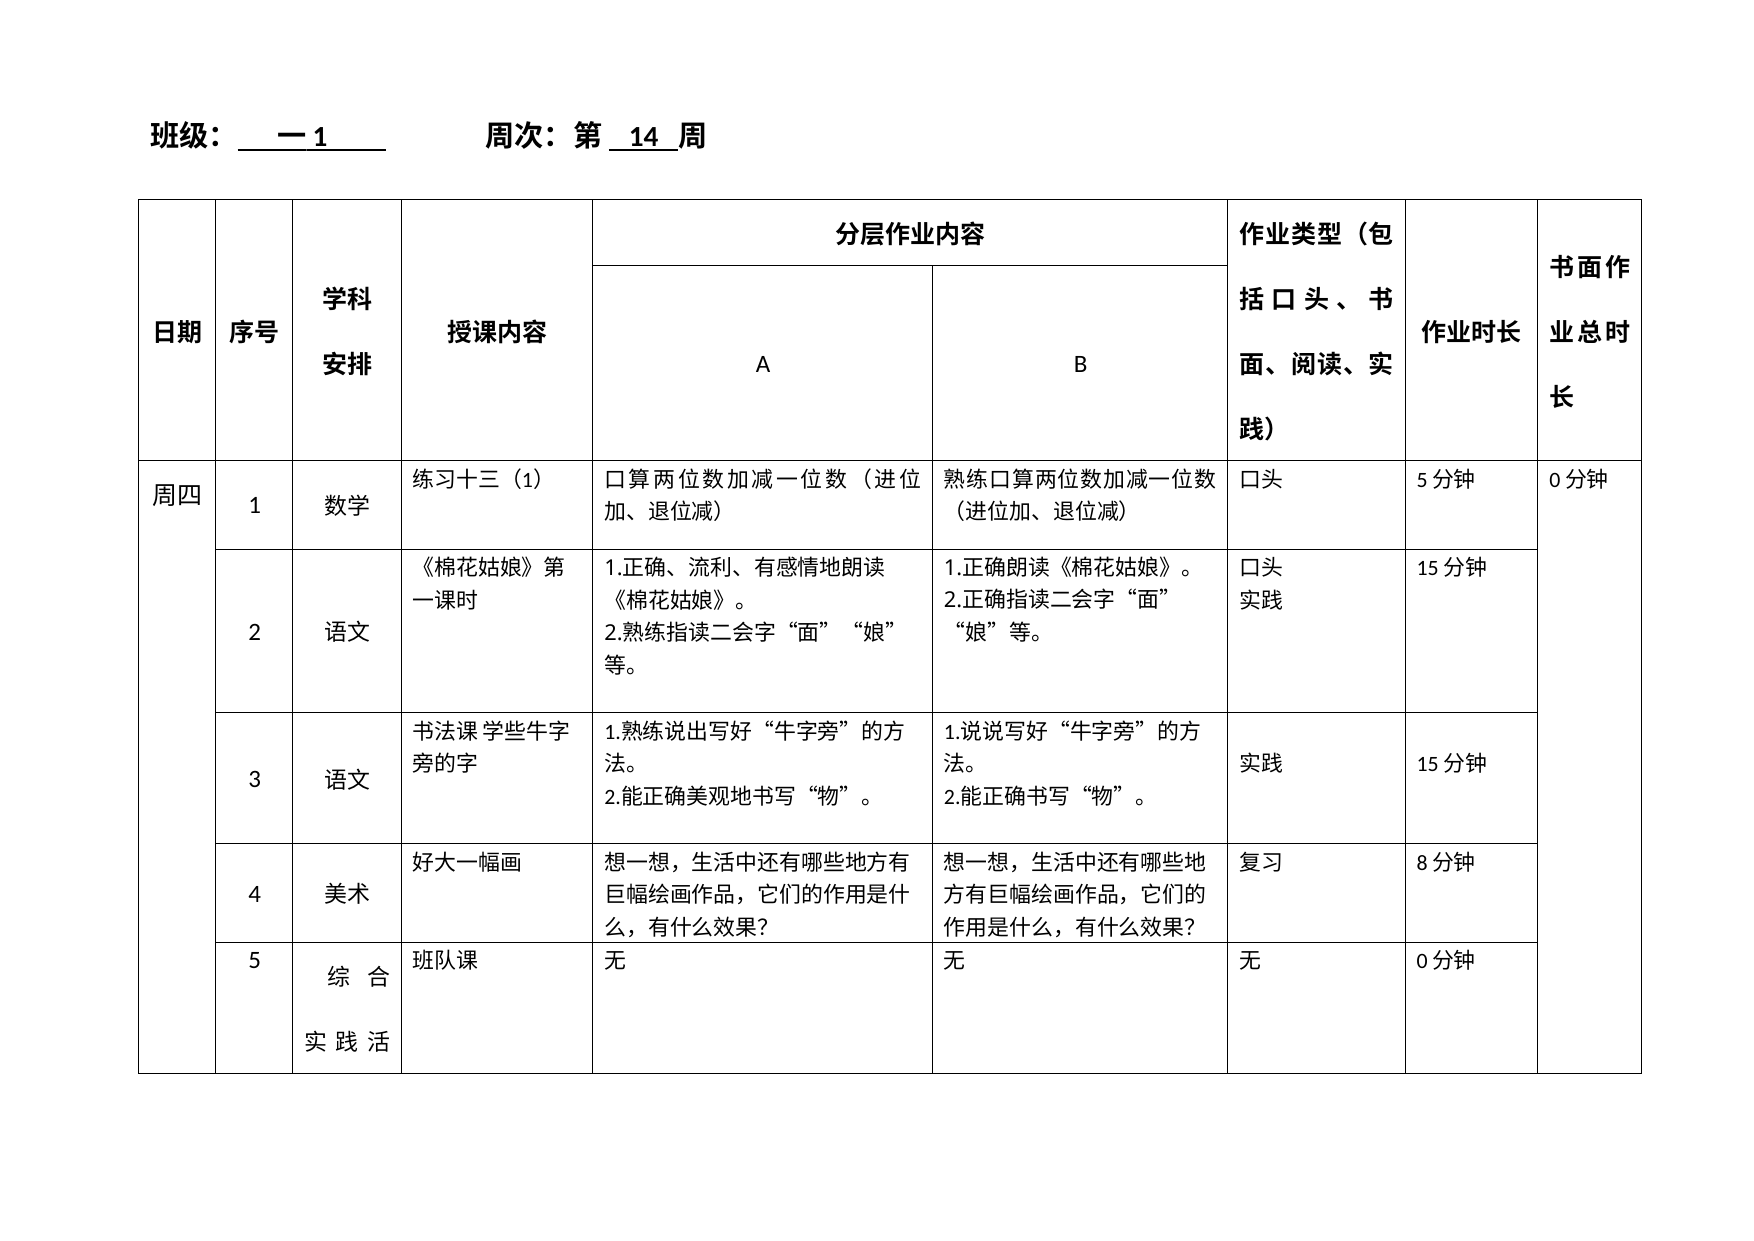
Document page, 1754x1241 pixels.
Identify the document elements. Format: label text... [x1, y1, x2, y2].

table_header 日期 [139, 200, 215, 460]
table_cell 1.正确朗读《棉花姑娘》。 2.正确指读二会字“面”“娘”等。 [933, 550, 1227, 712]
table_cell 无 [1228, 943, 1405, 1073]
table_cell 想一想，生活中还有哪些地方有巨幅绘画作品，它们的作用是什么，有什么效果？ [593, 844, 932, 942]
table_cell 1.熟练说出写好“牛字旁”的方法。 2.能正确美观地书写“物”。 [593, 713, 932, 843]
table_cell 班队课 [402, 943, 592, 1073]
table_header 序号 [216, 200, 292, 460]
table_cell 5 [216, 943, 292, 1073]
text 班级： 一1 周次：第 14 周 [150, 102, 1604, 167]
table_cell 实践 [1228, 713, 1405, 843]
table_cell 书法课 学些牛字旁的字 [402, 713, 592, 843]
table_cell 练习十三（1） [402, 461, 592, 549]
table_cell 语文 [293, 713, 401, 843]
table_cell 周四 [139, 461, 215, 1073]
table_cell 熟练口算两位数加减一位数（进位加、退位减） [933, 461, 1227, 549]
table_cell 3 [216, 713, 292, 843]
table_cell 15分钟 [1406, 550, 1537, 712]
table_cell 想一想，生活中还有哪些地方有巨幅绘画作品，它们的作用是什么，有什么效果？ [933, 844, 1227, 942]
table_header 授课内容 [402, 200, 592, 460]
table_cell 口算两位数加减一位数（进位加、退位减） [593, 461, 932, 549]
table_cell 复习 [1228, 844, 1405, 942]
table_cell 综合实践活动（班队） [293, 943, 401, 1073]
table_header 分层作业内容 [593, 200, 1227, 265]
table_cell 语文 [293, 550, 401, 712]
table_cell 无 [593, 943, 932, 1073]
table_cell 8分钟 [1406, 844, 1537, 942]
table_cell 2 [216, 550, 292, 712]
table_header 书面作业总时长 [1538, 200, 1641, 460]
table_cell 1 [216, 461, 292, 549]
table_cell 无 [933, 943, 1227, 1073]
table_cell A [593, 266, 932, 460]
table_cell 1.正确、流利、有感情地朗读《棉花姑娘》。 2.熟练指读二会字“面”“娘”等。 [593, 550, 932, 712]
table_header 学科 安排 [293, 200, 401, 460]
table_cell 15分钟 [1406, 713, 1537, 843]
table_cell 口头 实践 [1228, 550, 1405, 712]
table_cell 0分钟 [1538, 461, 1641, 1073]
table_cell 1.说说写好“牛字旁”的方法。 2.能正确书写“物”。 [933, 713, 1227, 843]
table_cell 5分钟 [1406, 461, 1537, 549]
table_cell B [933, 266, 1227, 460]
table_header 作业类型（包括口头、书面、阅读、实践） [1228, 200, 1405, 460]
table_cell 4 [216, 844, 292, 942]
table_cell 好大一幅画 [402, 844, 592, 942]
table_cell 《棉花姑娘》第一课时 [402, 550, 592, 712]
table_cell 数学 [293, 461, 401, 549]
table_cell 美术 [293, 844, 401, 942]
table_cell 口头 [1228, 461, 1405, 549]
table_header 作业时长 [1406, 200, 1537, 460]
table_cell 0分钟 [1406, 943, 1537, 1073]
